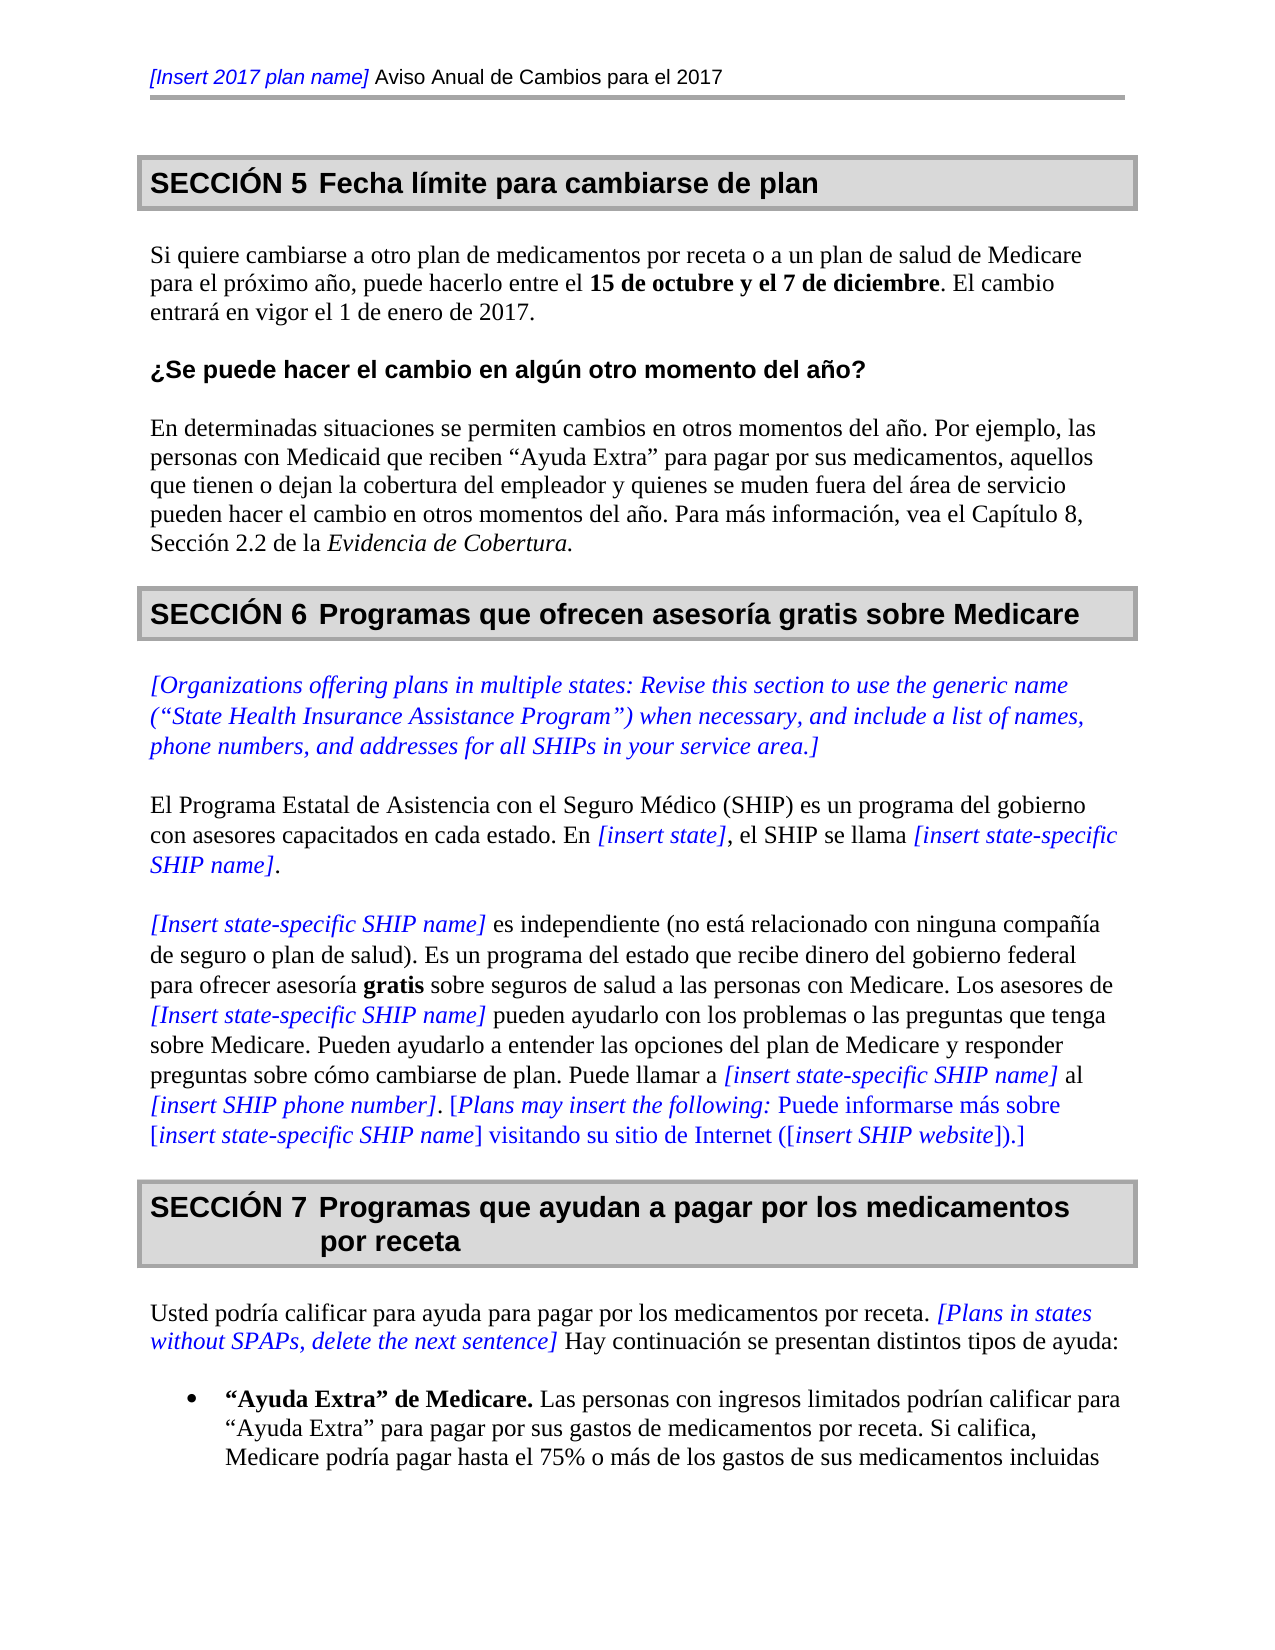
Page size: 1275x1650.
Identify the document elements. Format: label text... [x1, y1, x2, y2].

subtitle [Organizations offering plans in multiple states: Revise this section to use the generic name (“State Health Insurance Assistance Program”) when necessary, and include a list of names, phone numbers, and addresses for all SHIPs in your service area.] [150, 788, 1125, 877]
text Usted podría calificar para ayuda para pagar por los medicamentos por receta. [Plans in states without SPAPs, delete the next sentence] Hay continuación se presentan distintos tipos de ayuda: [150, 1415, 1125, 1473]
subtitle ¿Se puede hacer el cambio en algún otro momento del año? [150, 473, 1125, 501]
subtitle SECCIÓN 5 Fecha límite para cambiarse de plan [142, 277, 1133, 323]
text Si quiere cambiarse a otro plan de medicamentos por receta o a un plan de salud de Medicare para el próximo año, puede hacerlo entre el 15 de octubre y el 7 de diciembre. El cambio entrará en vigor el 1 de enero de 2017. [150, 357, 1125, 443]
subtitle SECCIÓN 6 Programas que ofrecen asesoría gratis sobre Medicare [142, 708, 1133, 754]
subtitle [Insert state-specific SHIP name] es independiente (no está relacionado con ninguna compañía de seguro o plan de salud). Es un programa del estado que recibe dinero del gobierno federal para ofrecer asesoría gratis sobre seguros de salud a las personas con Medicare. Los asesores de [Insert state-specific SHIP name] pueden ayudarlo con los problemas o las preguntas que tenga sobre Medicare. Pueden ayudarlo a entender las opciones del plan de Medicare y responder preguntas sobre cómo cambiarse de plan. Puede llamar a [insert state-specific SHIP name] al [insert SHIP phone number]. [Plans may insert the following: Puede informarse más sobre [insert state-specific SHIP name] visitando su sitio de Internet ([insert SHIP website]).] [150, 1027, 1125, 1267]
list – o – Comuníquese con Medicare al 1-800-MEDICARE (1-800-633-4227), las 24 horas del día, los 7 días de la semana y pida que le den de baja. Los usuarios de TTY deben llamar al 1-877-486-2048. [262, 155, 1125, 243]
text En determinadas situaciones se permiten cambios en otros momentos del año. Por ejemplo, las personas con Medicaid que reciben “Ayuda Extra” para pagar por sus medicamentos, aquellos que tienen o dejan la cobertura del empleador y quienes se muden fuera del área de servicio pueden hacer el cambio en otros momentos del año. Para más información, vea el Capítulo 8, Sección 2.2 de la Evidencia de Cobertura. [150, 531, 1125, 674]
subtitle SECCIÓN 7 Programas que ayudan a pagar por los medicamentos por receta [142, 1302, 1133, 1381]
subtitle El Programa Estatal de Asistencia con el Seguro Médico (SHIP) es un programa del gobierno con asesores capacitados en cada estado. En [insert state], el SHIP se llama [insert state-specific SHIP name]. [150, 908, 1125, 997]
